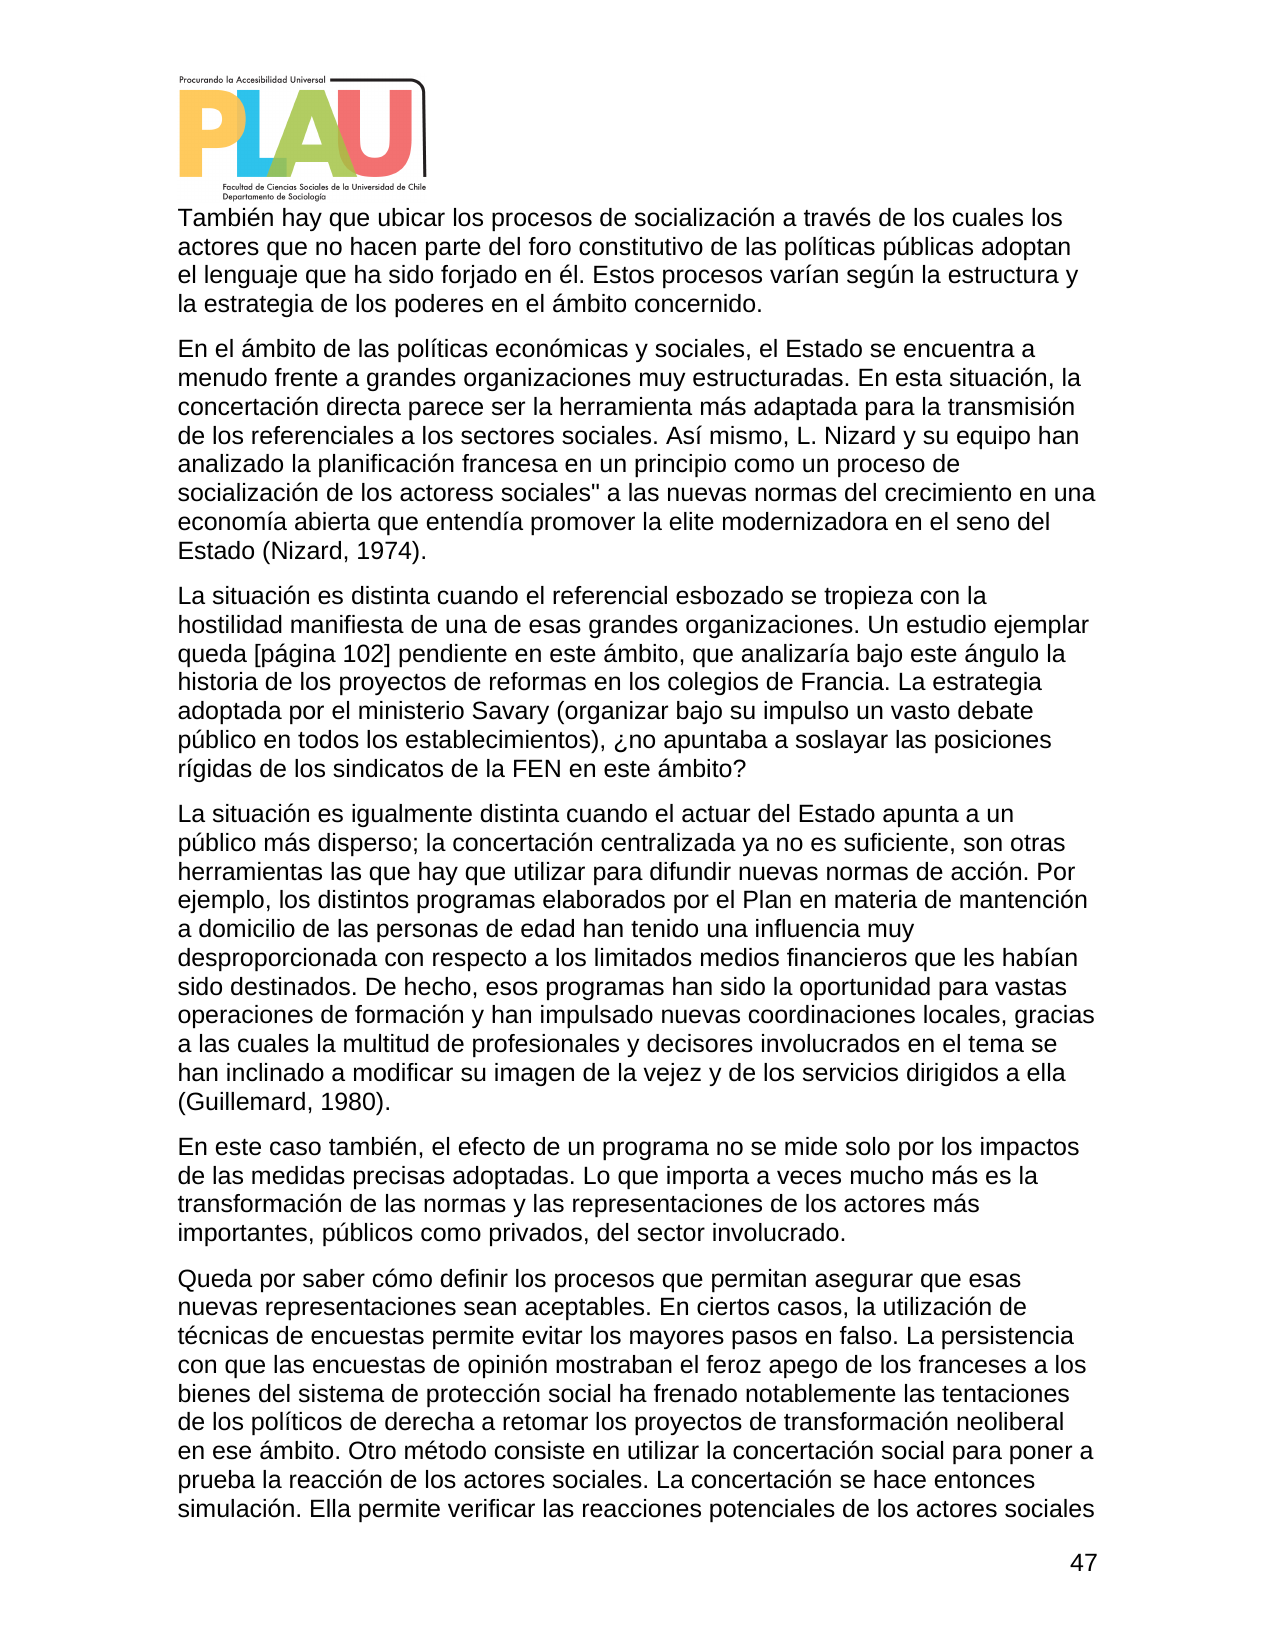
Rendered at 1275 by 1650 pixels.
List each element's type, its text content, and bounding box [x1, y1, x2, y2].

text La situación es igualmente distinta cuando el actuar del Estado apunta a un público más disperso; la concertación centralizada ya no es suficiente, son otras herramientas las que hay que utilizar para difundir nuevas normas de acción. Por ejemplo, los distintos programas elaborados por el Plan en materia de mantención a domicilio de las personas de edad han tenido una influencia muy desproporcionada con respecto a los limitados medios financieros que les habían sido destinados. De hecho, esos programas han sido la oportunidad para vastas operaciones de formación y han impulsado nuevas coordinaciones locales, gracias a las cuales la multitud de profesionales y decisores involucrados en el tema se han inclinado a modificar su imagen de la vejez y de los servicios dirigidos a ella (Guillemard, 1980). [177, 799, 1098, 1115]
text En el ámbito de las políticas económicas y sociales, el Estado se encuentra a menudo frente a grandes organizaciones muy estructuradas. En esta situación, la concertación directa parece ser la herramienta más adaptada para la transmisión de los referenciales a los sectores sociales. Así mismo, L. Nizard y su equipo han analizado la planificación francesa en un principio como un proceso de socialización de los actoress sociales" a las nuevas normas del crecimiento en una economía abierta que entendía promover la elite modernizadora en el seno del Estado (Nizard, 1974). [177, 334, 1098, 564]
text La situación es distinta cuando el referencial esbozado se tropieza con la hostilidad manifiesta de una de esas grandes organizaciones. Un estudio ejemplar queda [página 102] pendiente en este ámbito, que analizaría bajo este ángulo la historia de los proyectos de reformas en los colegios de Francia. La estrategia adoptada por el ministerio Savary (organizar bajo su impulso un vasto debate público en todos los establecimientos), ¿no apuntaba a soslayar las posiciones rígidas de los sindicatos de la FEN en este ámbito? [177, 581, 1098, 782]
picture [177, 73, 428, 203]
text En este caso también, el efecto de un programa no se mide solo por los impactos de las medidas precisas adoptadas. Lo que importa a veces mucho más es la transformación de las normas y las representaciones de los actores más importantes, públicos como privados, del sector involucrado. [177, 1132, 1098, 1247]
